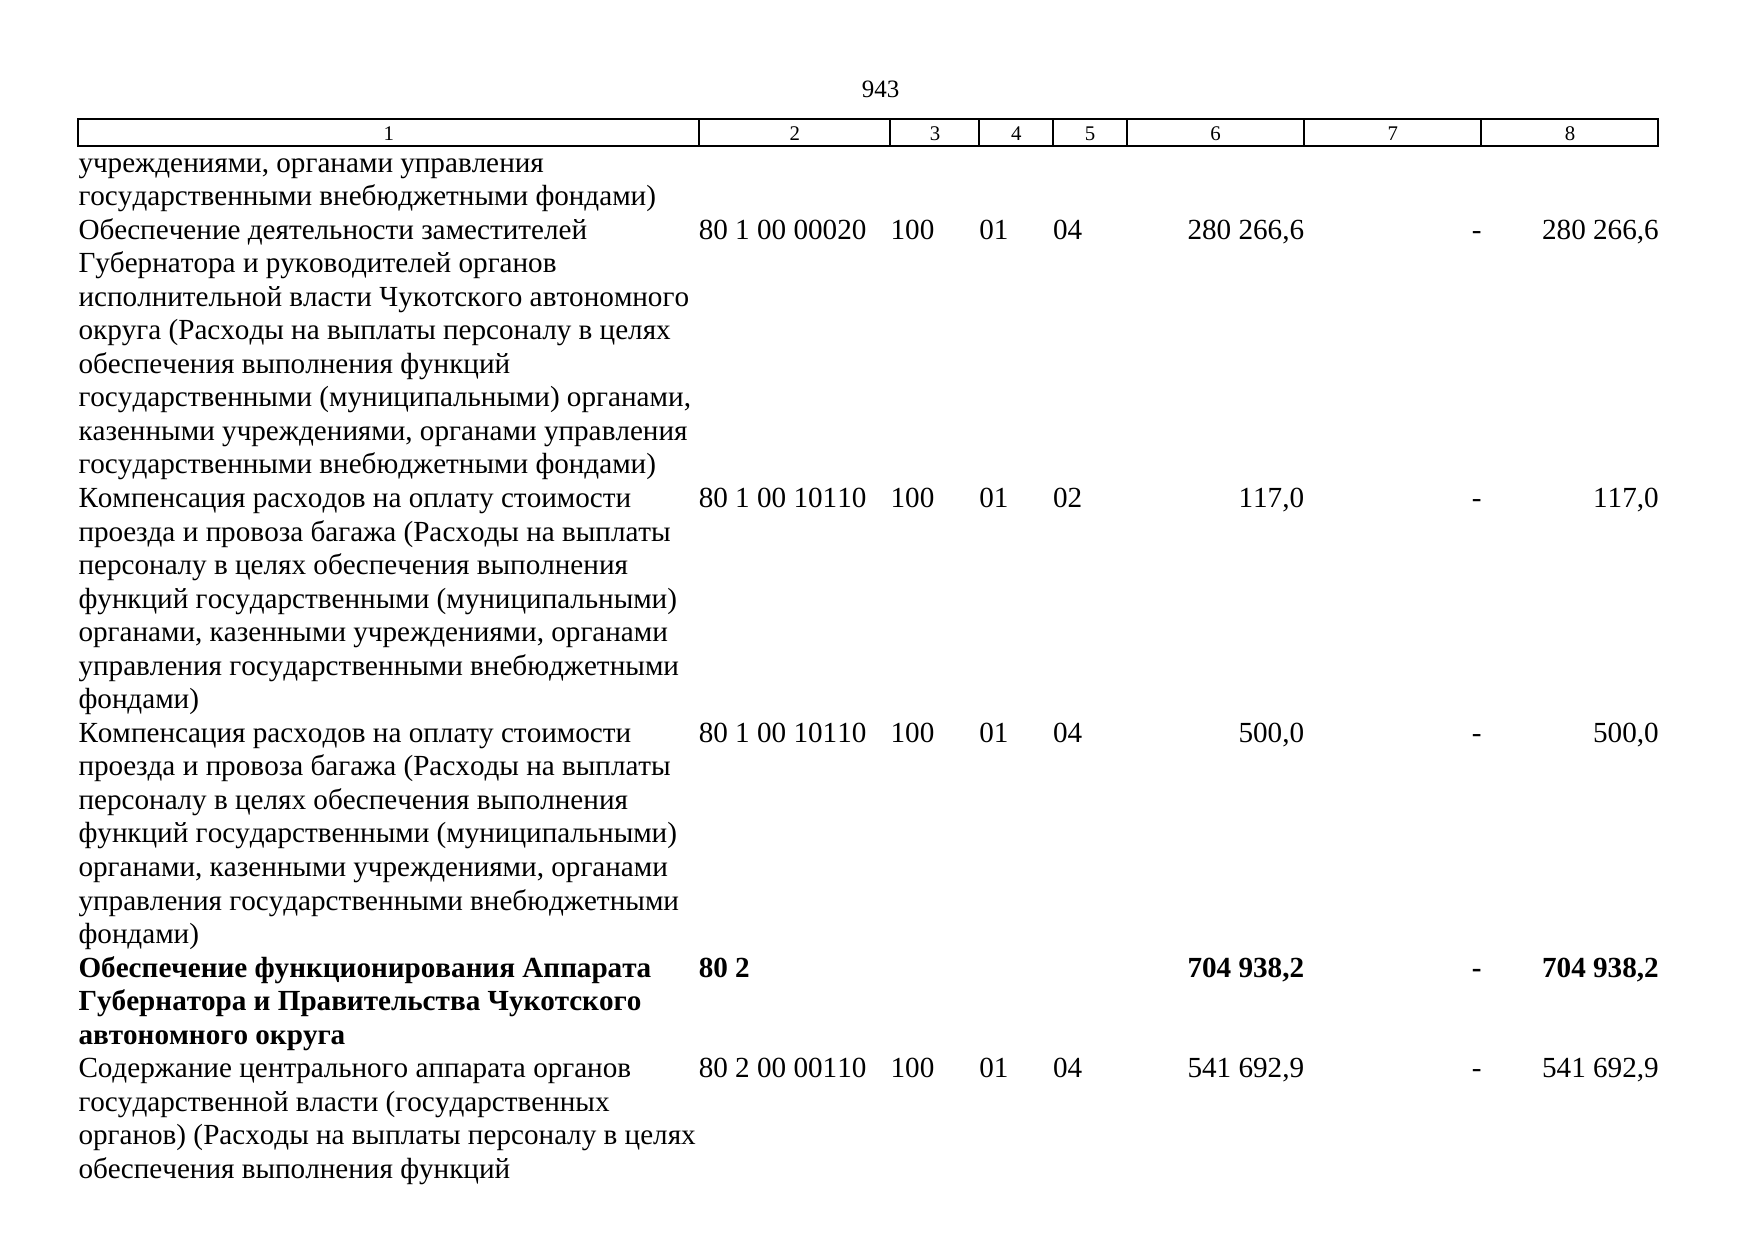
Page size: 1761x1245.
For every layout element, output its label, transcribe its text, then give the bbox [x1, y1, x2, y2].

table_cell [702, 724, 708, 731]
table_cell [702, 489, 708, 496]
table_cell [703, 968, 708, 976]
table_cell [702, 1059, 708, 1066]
table_header 5 [1054, 120, 1126, 145]
table_header 8 [1482, 120, 1657, 145]
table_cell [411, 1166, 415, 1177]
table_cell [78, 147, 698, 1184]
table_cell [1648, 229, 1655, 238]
table_header 3 [891, 120, 978, 145]
table_header 2 [700, 120, 889, 145]
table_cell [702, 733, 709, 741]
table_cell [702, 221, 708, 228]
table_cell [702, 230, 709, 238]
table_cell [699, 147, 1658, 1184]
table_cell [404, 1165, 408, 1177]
table_header 1 [79, 120, 698, 145]
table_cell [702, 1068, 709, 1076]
table_header 4 [980, 120, 1052, 145]
table_header 7 [1305, 120, 1480, 145]
table_header 6 [1128, 120, 1303, 145]
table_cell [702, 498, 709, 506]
